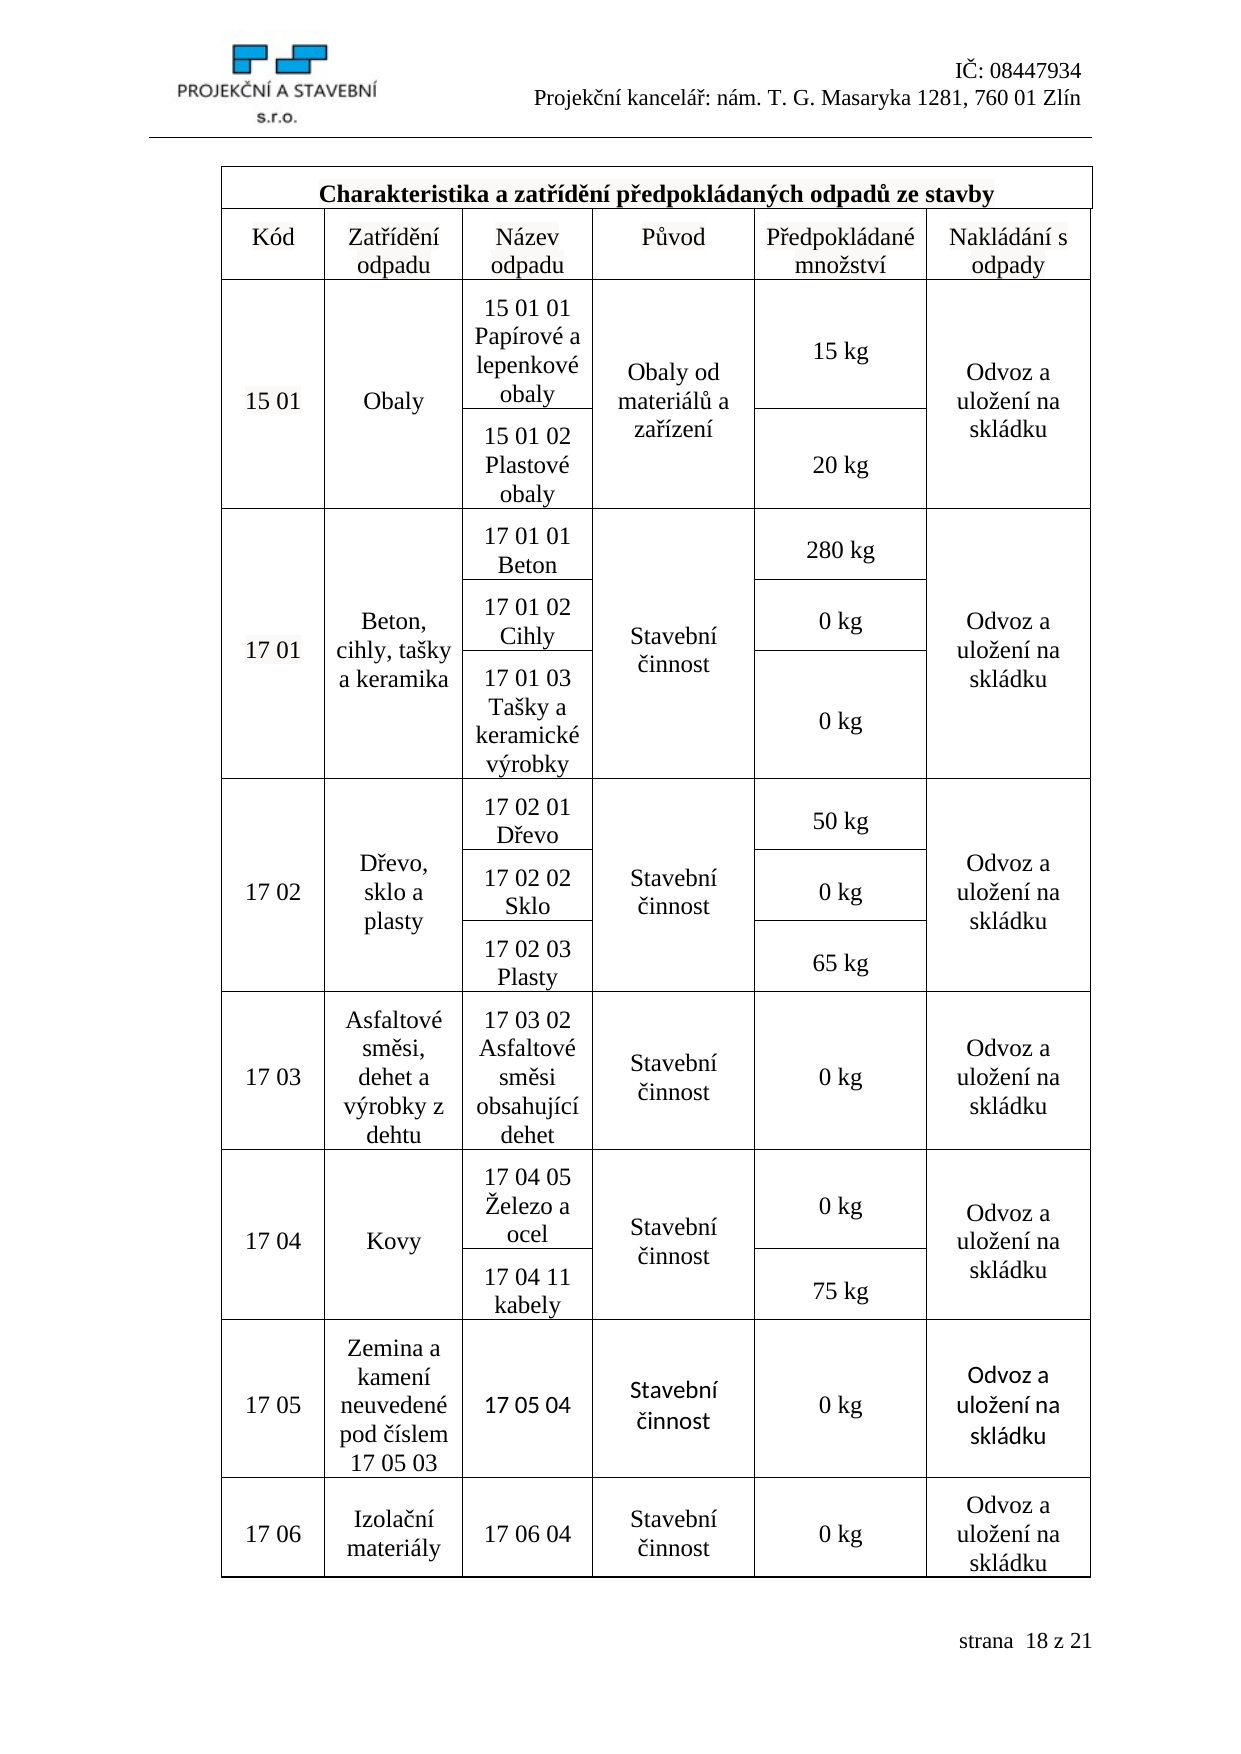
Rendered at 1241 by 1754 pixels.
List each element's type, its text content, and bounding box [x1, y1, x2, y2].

table_cell Odvoz a uložení na skládku [927, 280, 1090, 507]
table_cell Stavební činnost [593, 992, 754, 1148]
table_cell 15 01 [222, 280, 324, 507]
table_cell 17 04 05 Železo a ocel [463, 1150, 592, 1248]
table_cell Název odpadu [463, 209, 592, 279]
table_cell 65 kg [755, 921, 926, 991]
table_cell Odvoz a uložení na skládku [927, 1150, 1090, 1319]
table_cell 20 kg [755, 409, 926, 507]
table_cell 17 06 04 [463, 1478, 592, 1576]
table_cell Stavební činnost [593, 509, 754, 778]
table_cell 0 kg [755, 850, 926, 920]
table_cell 0 kg [755, 1478, 926, 1576]
table_cell 17 03 [222, 992, 324, 1148]
table_cell 15 01 02 Plastové obaly [463, 409, 592, 507]
table_cell 17 01 [222, 509, 324, 778]
table_cell 17 05 [222, 1320, 324, 1477]
table_cell Předpokládané množství [755, 209, 926, 279]
table_cell Stavební činnost [593, 1320, 754, 1477]
table_cell 17 06 [222, 1478, 324, 1576]
table_cell 15 01 01 Papírové a lepenkové obaly [463, 280, 592, 408]
table_cell Beton, cihly, tašky a keramika [325, 509, 462, 778]
table_cell Obaly od materiálů a zařízení [593, 280, 754, 507]
table_cell Zatřídění odpadu [325, 209, 462, 279]
table_cell Stavební činnost [593, 1478, 754, 1576]
table_cell Dřevo, sklo a plasty [325, 779, 462, 991]
table_cell 50 kg [755, 779, 926, 849]
table_cell Izolační materiály [325, 1478, 462, 1576]
table_cell 0 kg [755, 651, 926, 778]
table_cell 0 kg [755, 1320, 926, 1477]
table_cell 17 02 01 Dřevo [463, 779, 592, 849]
table_cell 17 04 11 kabely [463, 1249, 592, 1319]
table_cell 17 05 04 [463, 1320, 592, 1477]
table_cell 17 02 03 Plasty [463, 921, 592, 991]
table_cell 0 kg [755, 1150, 926, 1248]
table_cell Odvoz a uložení na skládku [927, 992, 1090, 1148]
table_cell Kód [222, 209, 324, 279]
table_cell Nakládání s odpady [927, 209, 1090, 279]
table_cell 17 01 03 Tašky a keramické výrobky [463, 651, 592, 778]
table_cell Odvoz a uložení na skládku [927, 779, 1090, 991]
table_cell 15 kg [755, 280, 926, 408]
table_cell 0 kg [755, 992, 926, 1148]
table_cell Stavební činnost [593, 1150, 754, 1319]
table_cell 17 02 [222, 779, 324, 991]
table_cell Odvoz a uložení na skládku [927, 509, 1090, 778]
table_cell Zemina a kamení neuvedené pod číslem 17 05 03 [325, 1320, 462, 1477]
table_cell 17 01 01 Beton [463, 509, 592, 578]
table_cell Obaly [325, 280, 462, 507]
table_cell 17 02 02 Sklo [463, 850, 592, 920]
table_cell Původ [593, 209, 754, 279]
table_cell 17 01 02 Cihly [463, 580, 592, 649]
table_cell 280 kg [755, 509, 926, 578]
table_cell Odvoz a uložení na skládku [927, 1320, 1090, 1477]
table_cell 17 03 02 Asfaltové směsi obsahující dehet [463, 992, 592, 1148]
table_cell 0 kg [755, 580, 926, 649]
table_cell Stavební činnost [593, 779, 754, 991]
table_cell 17 04 [222, 1150, 324, 1319]
table_cell Asfaltové směsi, dehet a výrobky z dehtu [325, 992, 462, 1148]
table_cell Kovy [325, 1150, 462, 1319]
picture [159, 30, 389, 135]
table_cell 75 kg [755, 1249, 926, 1319]
table_header Charakteristika a zatřídění předpokládaných odpadů ze stavby [222, 167, 1092, 208]
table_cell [927, 1478, 1090, 1576]
